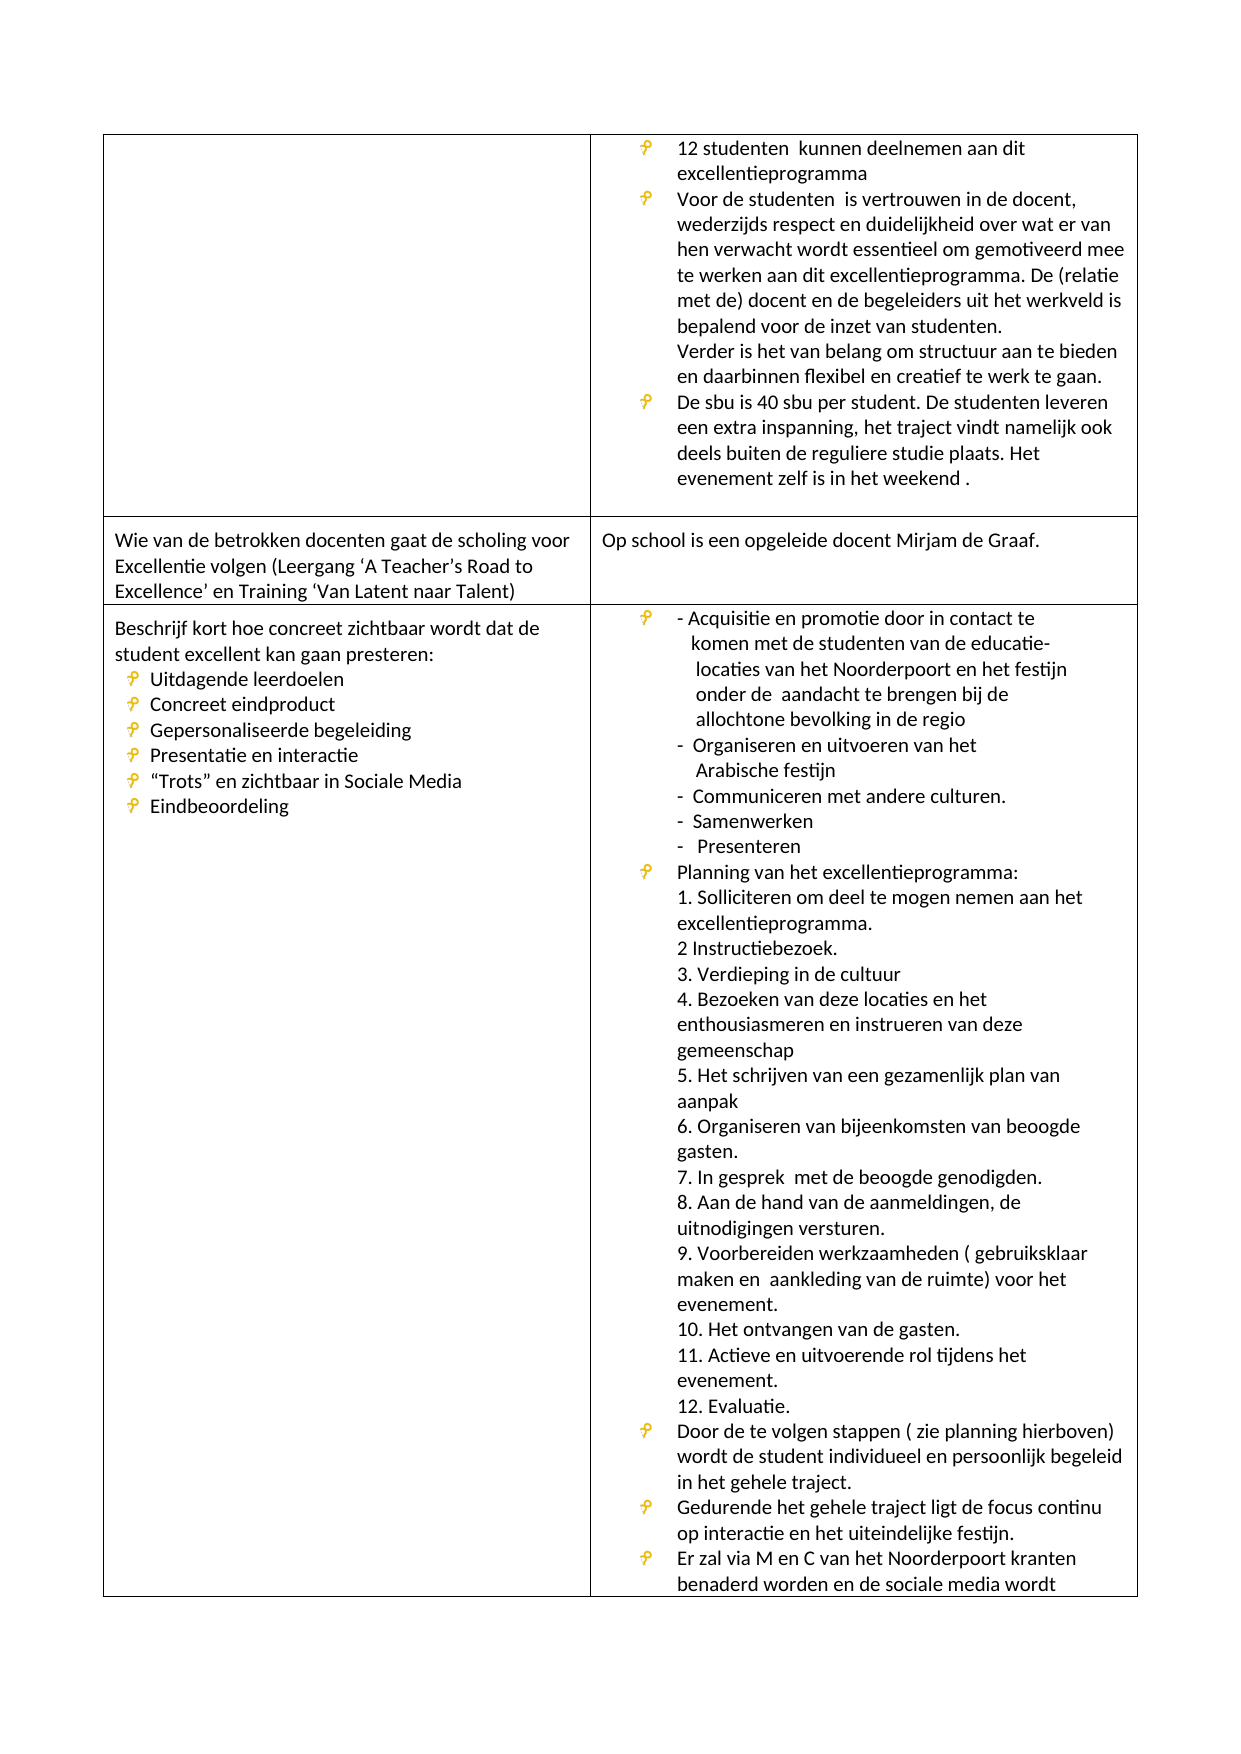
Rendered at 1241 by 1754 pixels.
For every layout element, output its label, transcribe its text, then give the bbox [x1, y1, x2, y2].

table_cell Wie van de betrokken docenten gaat de scholing voor Excellentie volgen (Leergang ‘A Teacher’s Road to Excellence’ en Training ‘Van Latent naar Talent) [104, 517, 590, 604]
picture [640, 138, 652, 156]
table_cell Op school is een opgeleide docent Mirjam de Graaf. [591, 517, 1137, 604]
picture [127, 796, 139, 814]
picture [640, 1549, 652, 1566]
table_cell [591, 605, 1137, 1596]
picture [127, 746, 139, 763]
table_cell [104, 135, 590, 516]
picture [127, 771, 139, 789]
picture [640, 1421, 652, 1439]
picture [640, 1498, 652, 1515]
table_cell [104, 605, 590, 1596]
picture [640, 862, 652, 880]
picture [640, 189, 652, 206]
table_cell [591, 135, 1137, 516]
picture [640, 608, 652, 626]
picture [640, 392, 652, 410]
picture [127, 720, 139, 738]
picture [127, 695, 139, 712]
picture [127, 669, 139, 687]
